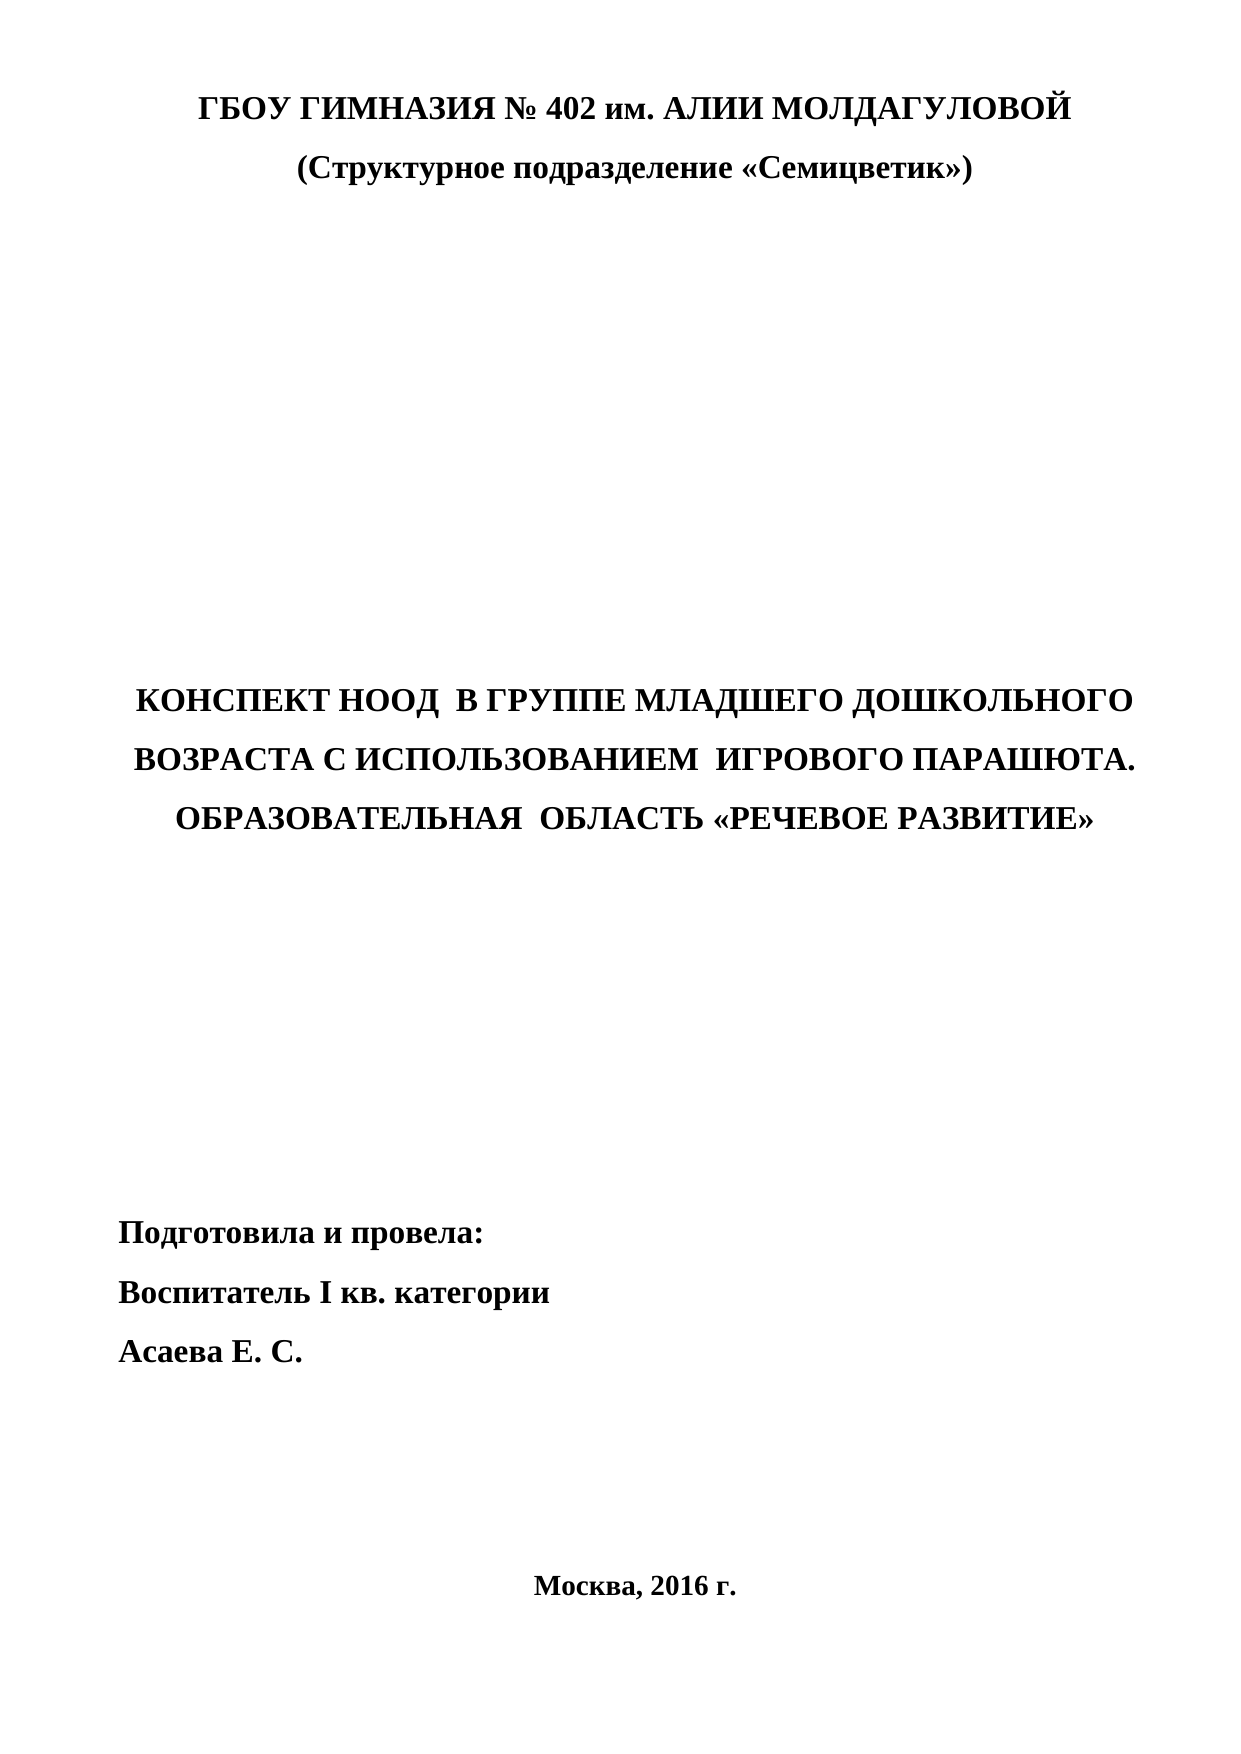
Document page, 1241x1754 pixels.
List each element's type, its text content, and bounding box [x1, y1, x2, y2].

text (Структурное подразделение «Семицветик») [118, 148, 1152, 186]
text ВОЗРАСТА С ИСПОЛЬЗОВАНИЕМ ИГРОВОГО ПАРАШЮТА. [118, 739, 1152, 778]
text Асаева Е. С. [118, 1331, 1152, 1369]
text ГБОУ ГИМНАЗИЯ № 402 им. АЛИИ МОЛДАГУЛОВОЙ [118, 89, 1152, 127]
text Воспитатель I кв. категории [118, 1272, 1152, 1310]
text Подготовила и провела: [118, 1213, 1152, 1251]
text Москва, . [118, 1568, 1152, 1601]
text ОБРАЗОВАТЕЛЬНАЯ ОБЛАСТЬ «РЕЧЕВОЕ РАЗВИТИЕ» [118, 799, 1152, 837]
text КОНСПЕКТ НООД В ГРУППЕ МЛАДШЕГО ДОШКОЛЬНОГО [118, 680, 1152, 719]
